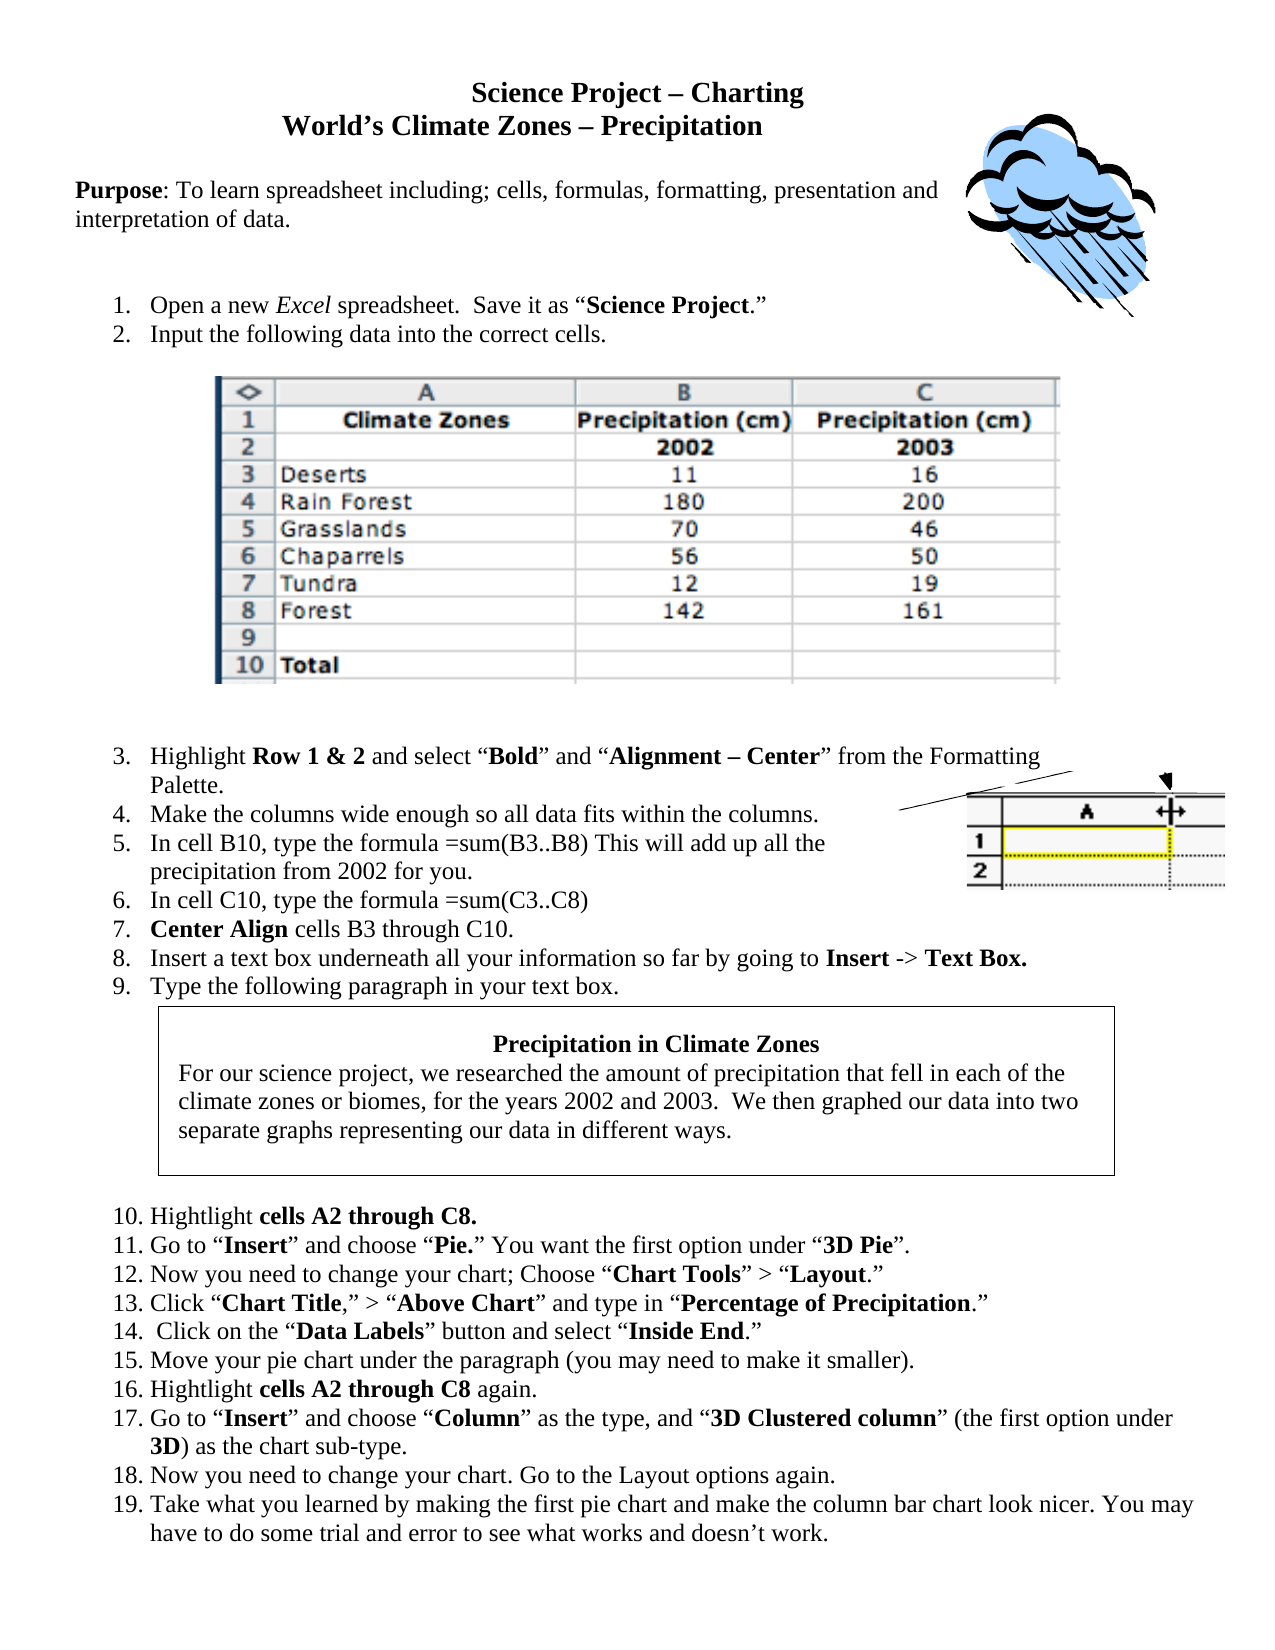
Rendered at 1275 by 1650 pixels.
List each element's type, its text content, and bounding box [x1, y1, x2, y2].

list Center Align cells B3 through C10. [112, 914, 1200, 943]
list Now you need to change your chart; Choose “Chart Tools” > “Layout.” [112, 1259, 1200, 1288]
text For our science project, we researched the amount of precipitation that fell in each of the climate zones or biomes, for the years 2002 and 2003. We then graphed our data into two separate graphs representing our data in different ways. [178, 1058, 1134, 1144]
list Click on the “Data Labels” button and select “Inside End.” [112, 1316, 1200, 1345]
list Type the following paragraph in your text box. [112, 971, 1200, 1000]
list Click “Chart Title,” > “Above Chart” and type in “Percentage of Precipitation.” [112, 1288, 1200, 1316]
picture [214, 376, 1061, 684]
title Science Project – Charting [75, 75, 1200, 108]
list Now you need to change your chart. Go to the Layout options again. [112, 1460, 1200, 1489]
list In cell C10, type the formula =sum(C3..C8) [112, 885, 1200, 914]
list In cell B10, type the formula =sum(B3..B8) This will add up all the precipitation from 2002 for you. [112, 828, 966, 885]
list Go to “Insert” and choose “Pie.” You want the first option under “3D Pie”. [112, 1230, 1200, 1259]
list Take what you learned by making the first pie chart and make the column bar chart look nicer. You may have to do some trial and error to see what works and doesn’t work. [112, 1489, 1200, 1546]
text Purpose: To learn spreadsheet including; cells, formulas, formatting, presentation and interpretation of data. [75, 176, 1000, 233]
text World’s Climate Zones – Precipitation [75, 108, 1200, 142]
list Hightlight cells A2 through C8 again. [112, 1374, 1200, 1403]
list Go to “Insert” and choose “Column” as the type, and “3D Clustered column” (the first option under 3D) as the chart sub-type. [112, 1403, 1200, 1460]
list Make the columns wide enough so all data fits within the columns. [112, 799, 966, 828]
list Input the following data into the correct cells. [112, 319, 1200, 348]
list Insert a text box underneath all your information so far by going to Insert -> Text Box. [112, 943, 1200, 971]
list Hightlight cells A2 through C8. [112, 1201, 1200, 1230]
list Highlight Row 1 & 2 and select “Bold” and “Alignment – Center” from the Formatting Palette. [112, 741, 1200, 799]
text Precipitation in Climate Zones [178, 1029, 1134, 1058]
list Open a new Excel spreadsheet. Save it as “Science Project.” [112, 291, 1200, 319]
list Move your pie chart under the paragraph (you may need to make it smaller). [112, 1345, 1200, 1374]
